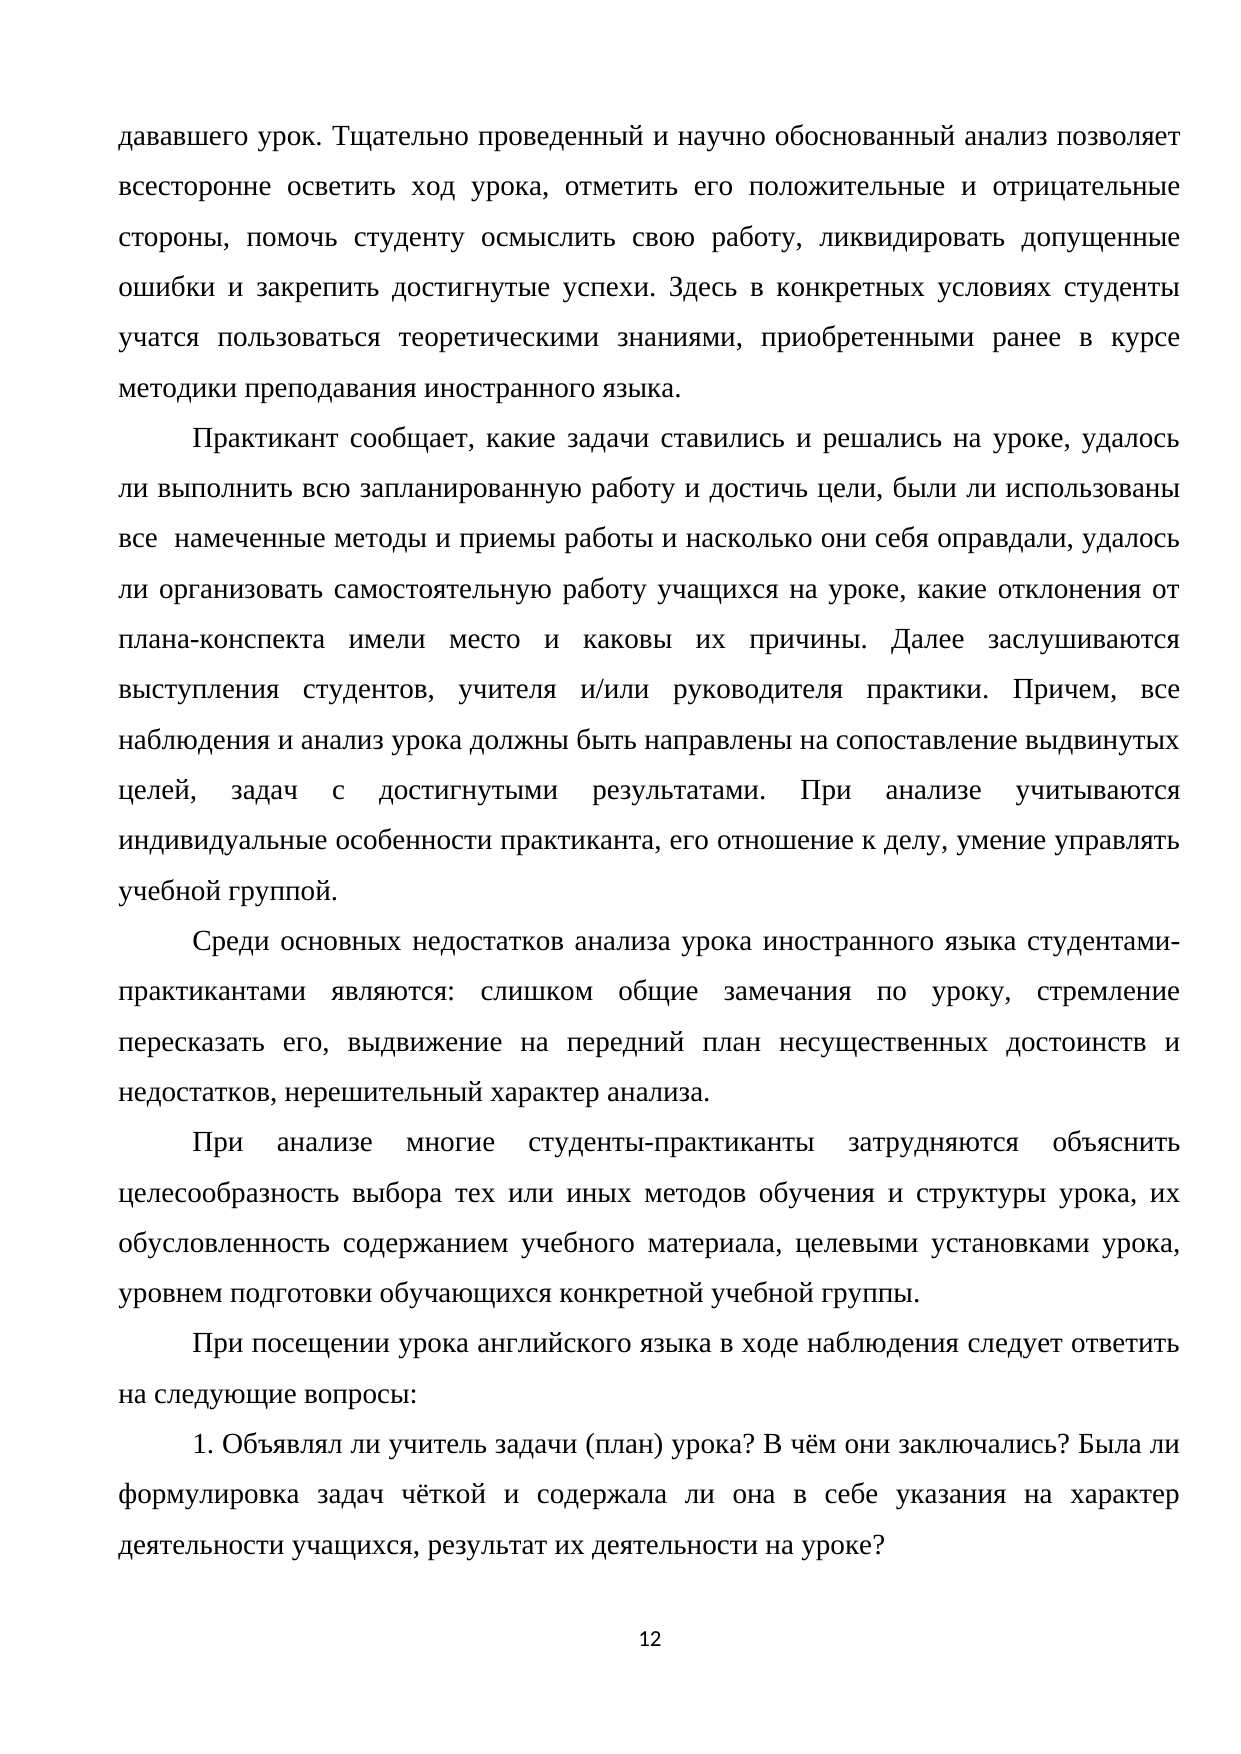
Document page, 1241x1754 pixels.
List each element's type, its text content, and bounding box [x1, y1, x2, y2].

text При анализе многие студенты-практиканты затрудняются объяснить целесообразность выбора тех или иных методов обучения и структуры урока, их обусловленность содержанием учебного материала, целевыми установками урока, уровнем подготовки обучающихся конкретной учебной группы. [118, 1124, 1181, 1309]
text 1. Объявлял ли учитель задачи (план) урока? В чём они заключались? Была ли формулировка задач чёткой и содержала ли она в себе указания на характер деятельности учащихся, результат их деятельности на уроке? [118, 1426, 1181, 1560]
text При посещении урока английского языка в ходе наблюдения следует ответить на следующие вопросы: [118, 1326, 1181, 1409]
text Среди основных недостатков анализа урока иностранного языка студентами-практикантами являются: слишком общие замечания по уроку, стремление пересказать его, выдвижение на передний план несущественных достоинств и недостатков, нерешительный характер анализа. [118, 923, 1181, 1108]
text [118, 118, 1181, 403]
text Практикант сообщает, какие задачи ставились и решались на уроке, удалось ли выполнить всю запланированную работу и достичь цели, были ли использованы все намеченные методы и приемы работы и насколько они себя оправдали, удалось ли организовать самостоятельную работу учащихся на уроке, какие отклонения от плана-конспекта имели место и каковы их причины. Далее заслушиваются выступления студентов, учителя и/или руководителя практики. Причем, все наблюдения и анализ урока должны быть направлены на сопоставление выдвинутых целей, задач с достигнутыми результатами. При анализе учитываются индивидуальные особенности практиканта, его отношение к делу, умение управлять учебной группой. [118, 420, 1181, 906]
